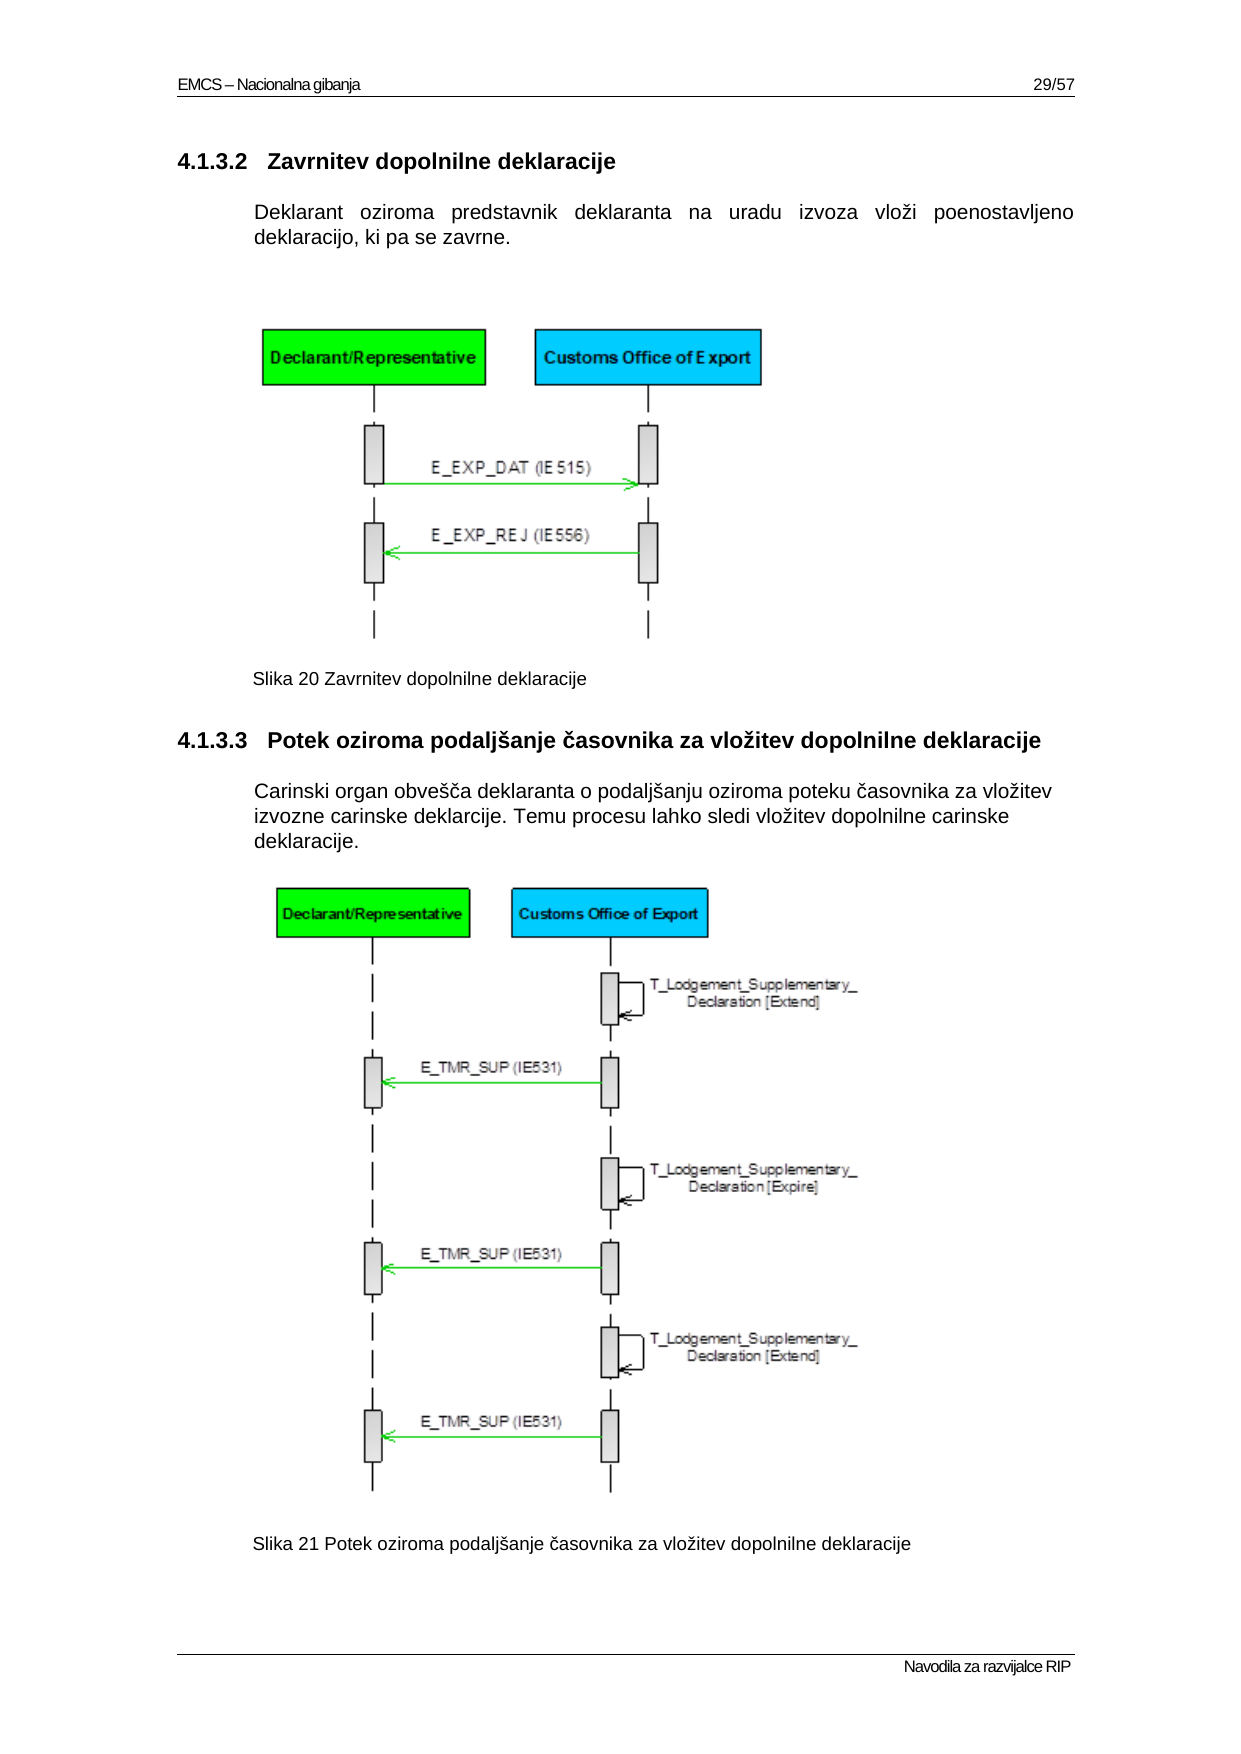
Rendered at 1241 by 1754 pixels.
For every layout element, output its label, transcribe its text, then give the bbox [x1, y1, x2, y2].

text Carinski organ obvešča deklaranta o podaljšanju oziroma poteku časovnika za vložitev izvozne carinske deklarcije. Temu procesu lahko sledi vložitev dopolnilne carinske deklaracije. [254, 778, 1075, 853]
text Slika 21 Potek oziroma podaljšanje časovnika za vložitev dopolnilne deklaracije [252, 1531, 1075, 1554]
picture [253, 324, 773, 642]
text Slika 20 Zavrnitev dopolnilne deklaracije [252, 666, 1075, 689]
subtitle Zavrnitev dopolnilne deklaracije [177, 148, 1075, 174]
subtitle Potek oziroma podaljšanje časovnika za vložitev dopolnilne deklaracije [177, 727, 1075, 753]
text Deklarant oziroma predstavnik deklaranta na uradu izvoza vloži poenostavljeno deklaracijo, ki pa se zavrne. [254, 199, 1075, 249]
picture [253, 878, 889, 1507]
